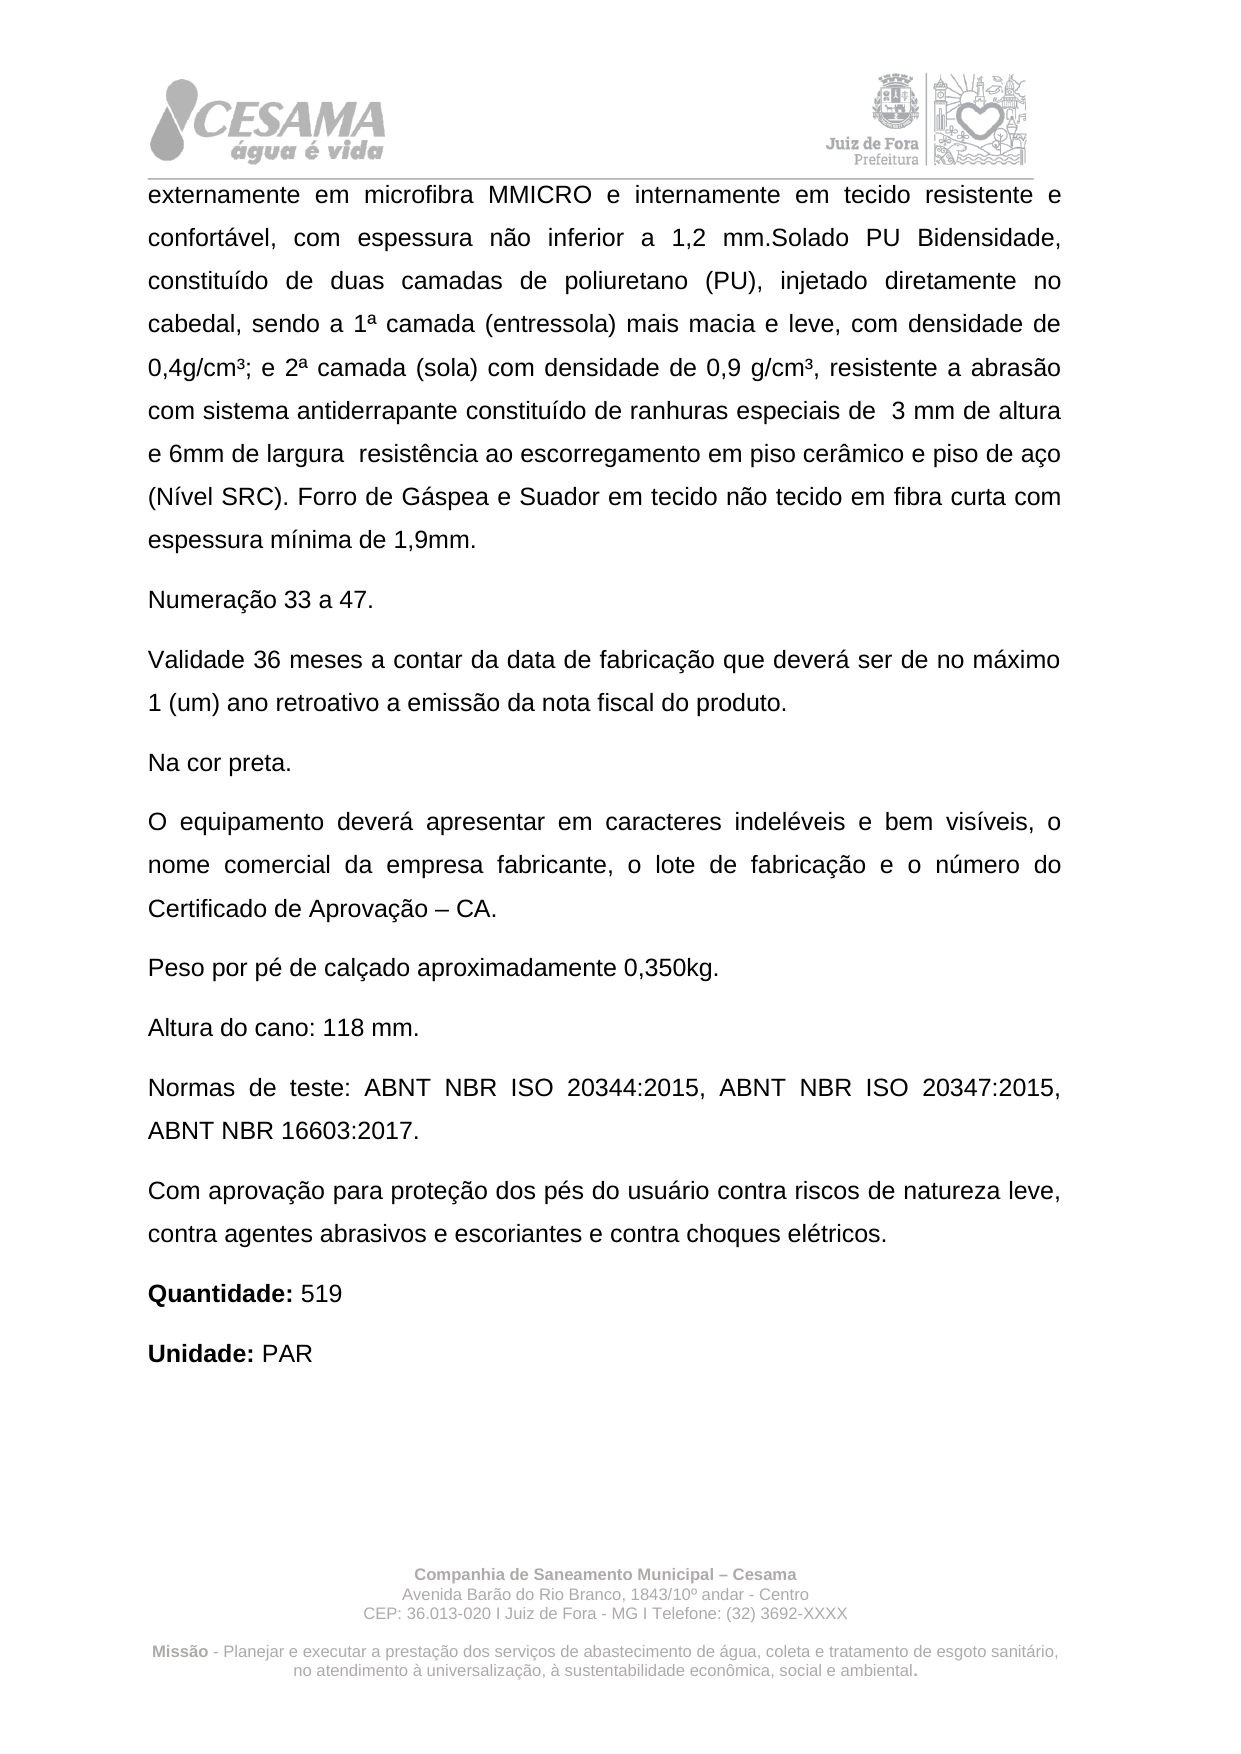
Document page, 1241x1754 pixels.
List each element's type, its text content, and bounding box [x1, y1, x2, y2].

picture [147, 73, 1034, 180]
text Validade 36 meses a contar da data de fabricação que deverá ser de no máximo 1 (um) ano retroativo a emissão da nota fiscal do produto. [148, 644, 1063, 716]
text O equipamento deverá apresentar em caracteres indeléveis e bem visíveis, o nome comercial da empresa fabricante, o lote de fabricação e o número do Certificado de Aprovação – CA. [148, 807, 1063, 922]
text Normas de teste: ABNT NBR ISO 20344:2015, ABNT NBR ISO 20347:2015, ABNT NBR 16603:2017. [148, 1073, 1063, 1145]
text Peso por pé de calçado aproximadamente 0,350kg. [148, 953, 1063, 982]
text Altura do cano: 118 mm. [148, 1013, 1063, 1042]
text Numeração 33 a 47. [148, 585, 1063, 613]
text Na cor preta. [148, 747, 1063, 776]
text Com aprovação para proteção dos pés do usuário contra riscos de natureza leve, contra agentes abrasivos e escoriantes e contra choques elétricos. [148, 1176, 1063, 1248]
text Unidade: PAR [148, 1338, 1063, 1367]
text Quantidade: 519 [148, 1279, 1063, 1307]
